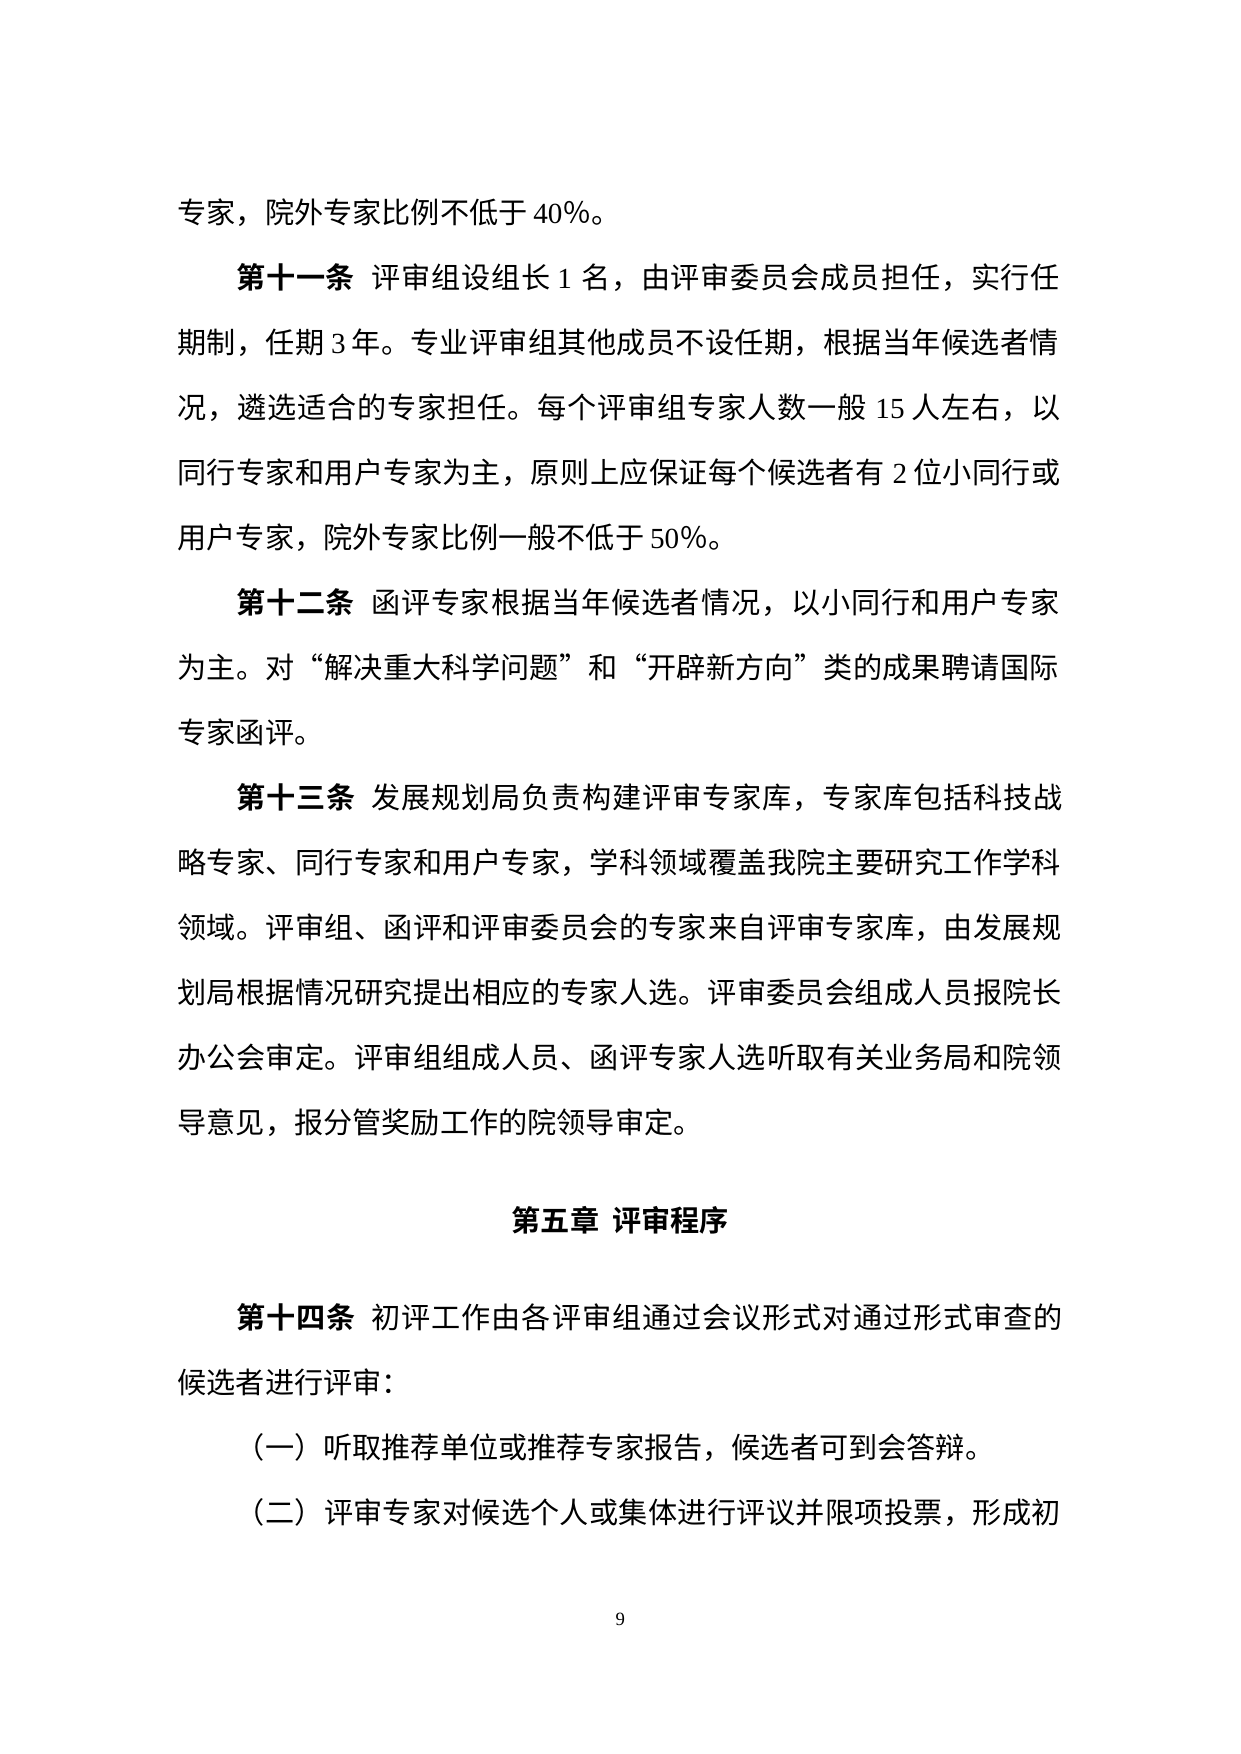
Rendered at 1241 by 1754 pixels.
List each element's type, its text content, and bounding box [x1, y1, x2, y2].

text 第十四条 初评工作由各评审组通过会议形式对通过形式审查的候选者进行评审： [177, 1283, 1063, 1413]
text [177, 178, 1061, 243]
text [177, 1478, 1063, 1543]
text 第五章 评审程序 [177, 1186, 1063, 1251]
text 第十二条 函评专家根据当年候选者情况，以小同行和用户专家为主。对“解决重大科学问题”和“开辟新方向”类的成果聘请国际专家函评。 [177, 568, 1061, 763]
text 第十一条 评审组设组长1 名，由评审委员会成员担任，实行任期制，任期3年。专业评审组其他成员不设任期，根据当年候选者情况，遴选适合的专家担任。每个评审组专家人数一般15人左右，以同行专家和用户专家为主，原则上应保证每个候选者有2位小同行或用户专家，院外专家比例一般不低于50％。 [177, 243, 1061, 568]
text 第十三条 发展规划局负责构建评审专家库，专家库包括科技战略专家、同行专家和用户专家，学科领域覆盖我院主要研究工作学科领域。评审组、函评和评审委员会的专家来自评审专家库，由发展规划局根据情况研究提出相应的专家人选。评审委员会组成人员报院长办公会审定。评审组组成人员、函评专家人选听取有关业务局和院领导意见，报分管奖励工作的院领导审定。 [177, 763, 1063, 1153]
text （一）听取推荐单位或推荐专家报告，候选者可到会答辩。 [177, 1413, 1063, 1478]
